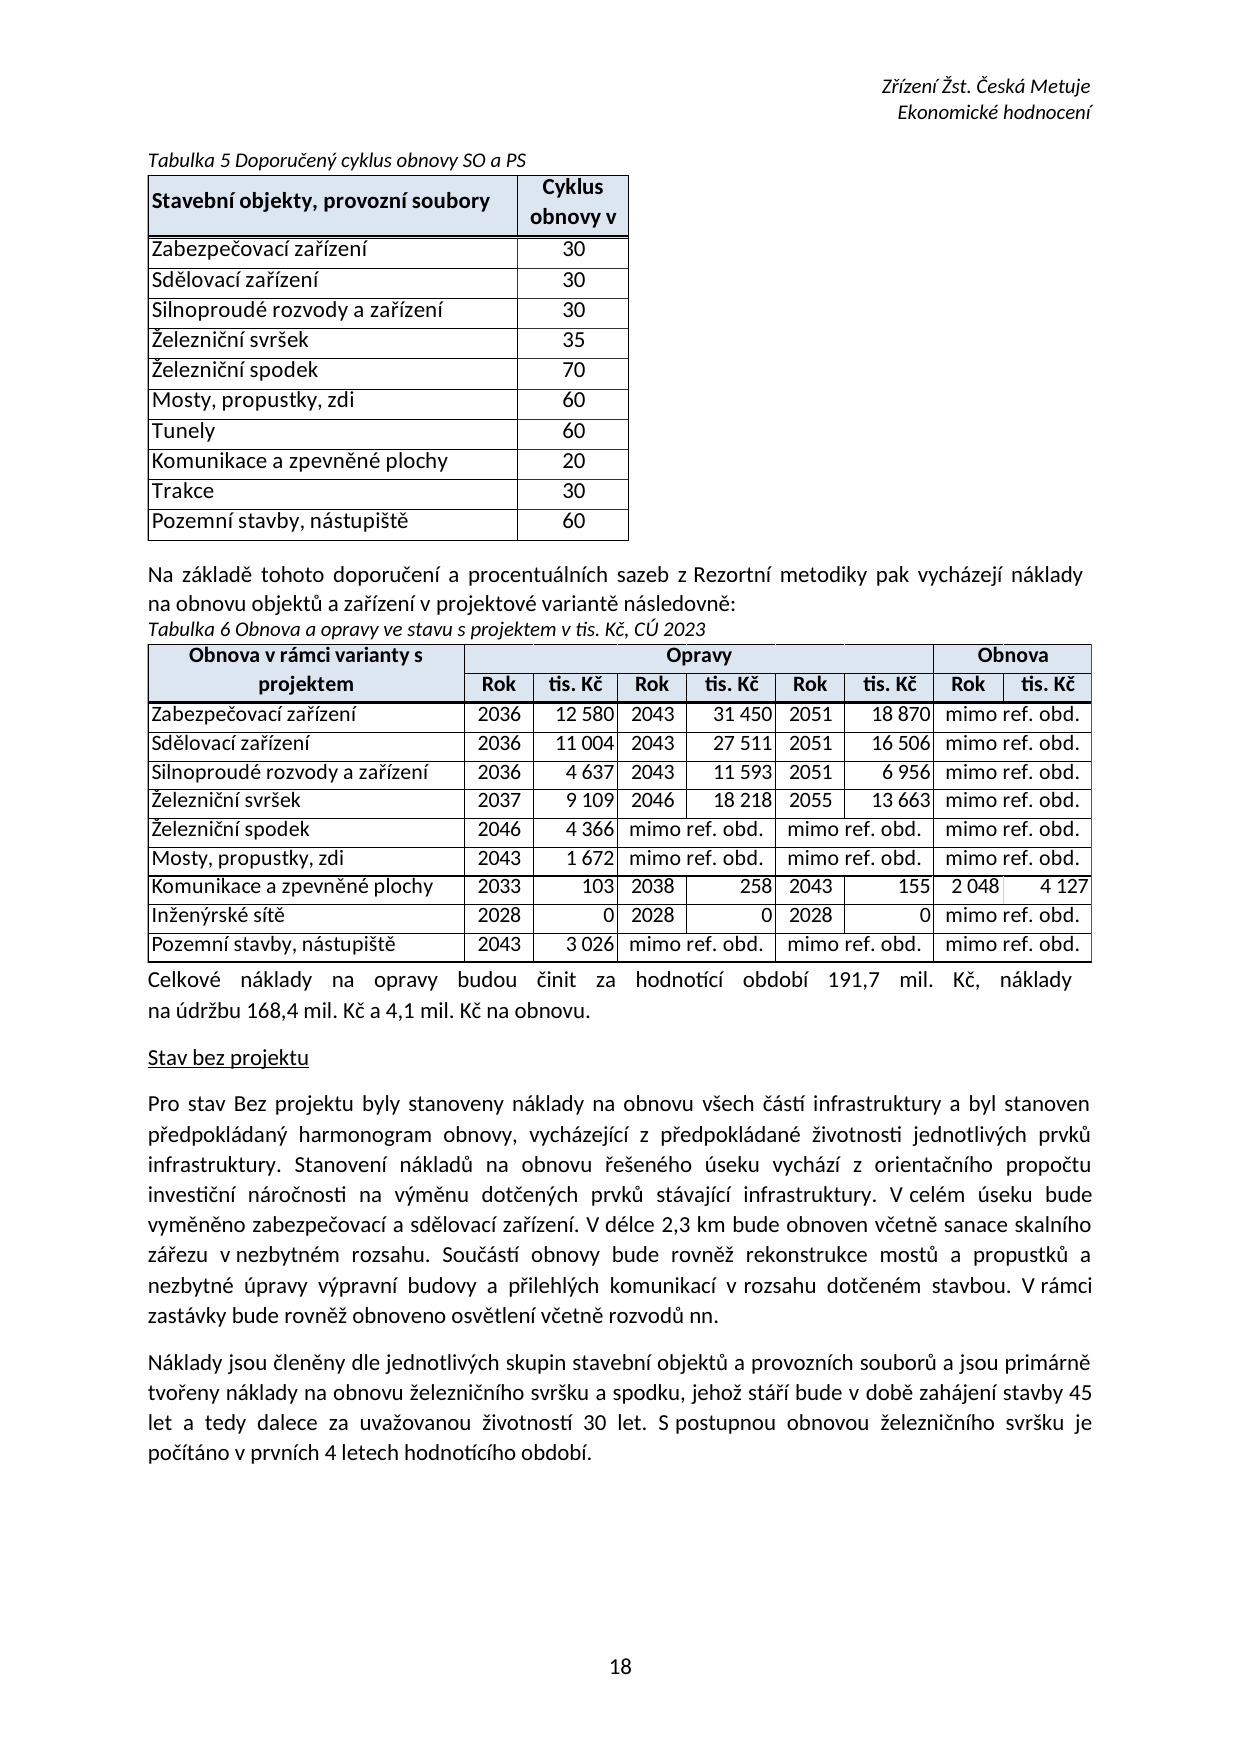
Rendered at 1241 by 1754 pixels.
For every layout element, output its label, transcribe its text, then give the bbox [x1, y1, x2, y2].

text Pro stav Bez projektu byly stanoveny náklady na obnovu všech částí infrastruktury a byl stanoven předpokládaný harmonogram obnovy, vycházející z předpokládané životnosti jednotlivých prvků infrastruktury. Stanovení nákladů na obnovu řešeného úseku vychází z orientačního propočtu investiční náročnosti na výměnu dotčených prvků stávající infrastruktury. V celém úseku bude vyměněno zabezpečovací a sdělovací zařízení. V délce 2,3 km bude obnoven včetně sanace skalního zářezu v nezbytném rozsahu. Součástí obnovy bude rovněž rekonstrukce mostů a propustků a nezbytné úpravy výpravní budovy a přilehlých komunikací v rozsahu dotčeném stavbou. V rámci zastávky bude rovněž obnoveno osvětlení včetně rozvodů nn. [148, 1089, 1093, 1329]
text Tabulka 5 Doporučený cyklus obnovy SO a PS [148, 148, 1093, 173]
text Náklady jsou členěny dle jednotlivých skupin stavební objektů a provozních souborů a jsou primárně tvořeny náklady na obnovu železničního svršku a spodku, jehož stáří bude v době zahájení stavby 45 let a tedy dalece za uvažovanou životností 30 let. S postupnou obnovou železničního svršku je počítáno v prvních 4 letech hodnotícího období. [148, 1348, 1093, 1467]
text Celkové náklady na opravy budou činit za hodnotící období 191,7 mil. Kč, náklady na údržbu 168,4 mil. Kč a 4,1 mil. Kč na obnovu. [148, 644, 1093, 1024]
text Stav bez projektu [148, 1043, 1093, 1071]
text Na základě tohoto doporučení a procentuálních sazeb z Rezortní metodiky pak vycházejí náklady na obnovu objektů a zařízení v projektové variantě následovně: [148, 561, 1093, 617]
text Tabulka 6 Obnova a opravy ve stavu s projektem v tis. Kč, CÚ 2023 [148, 617, 1093, 642]
